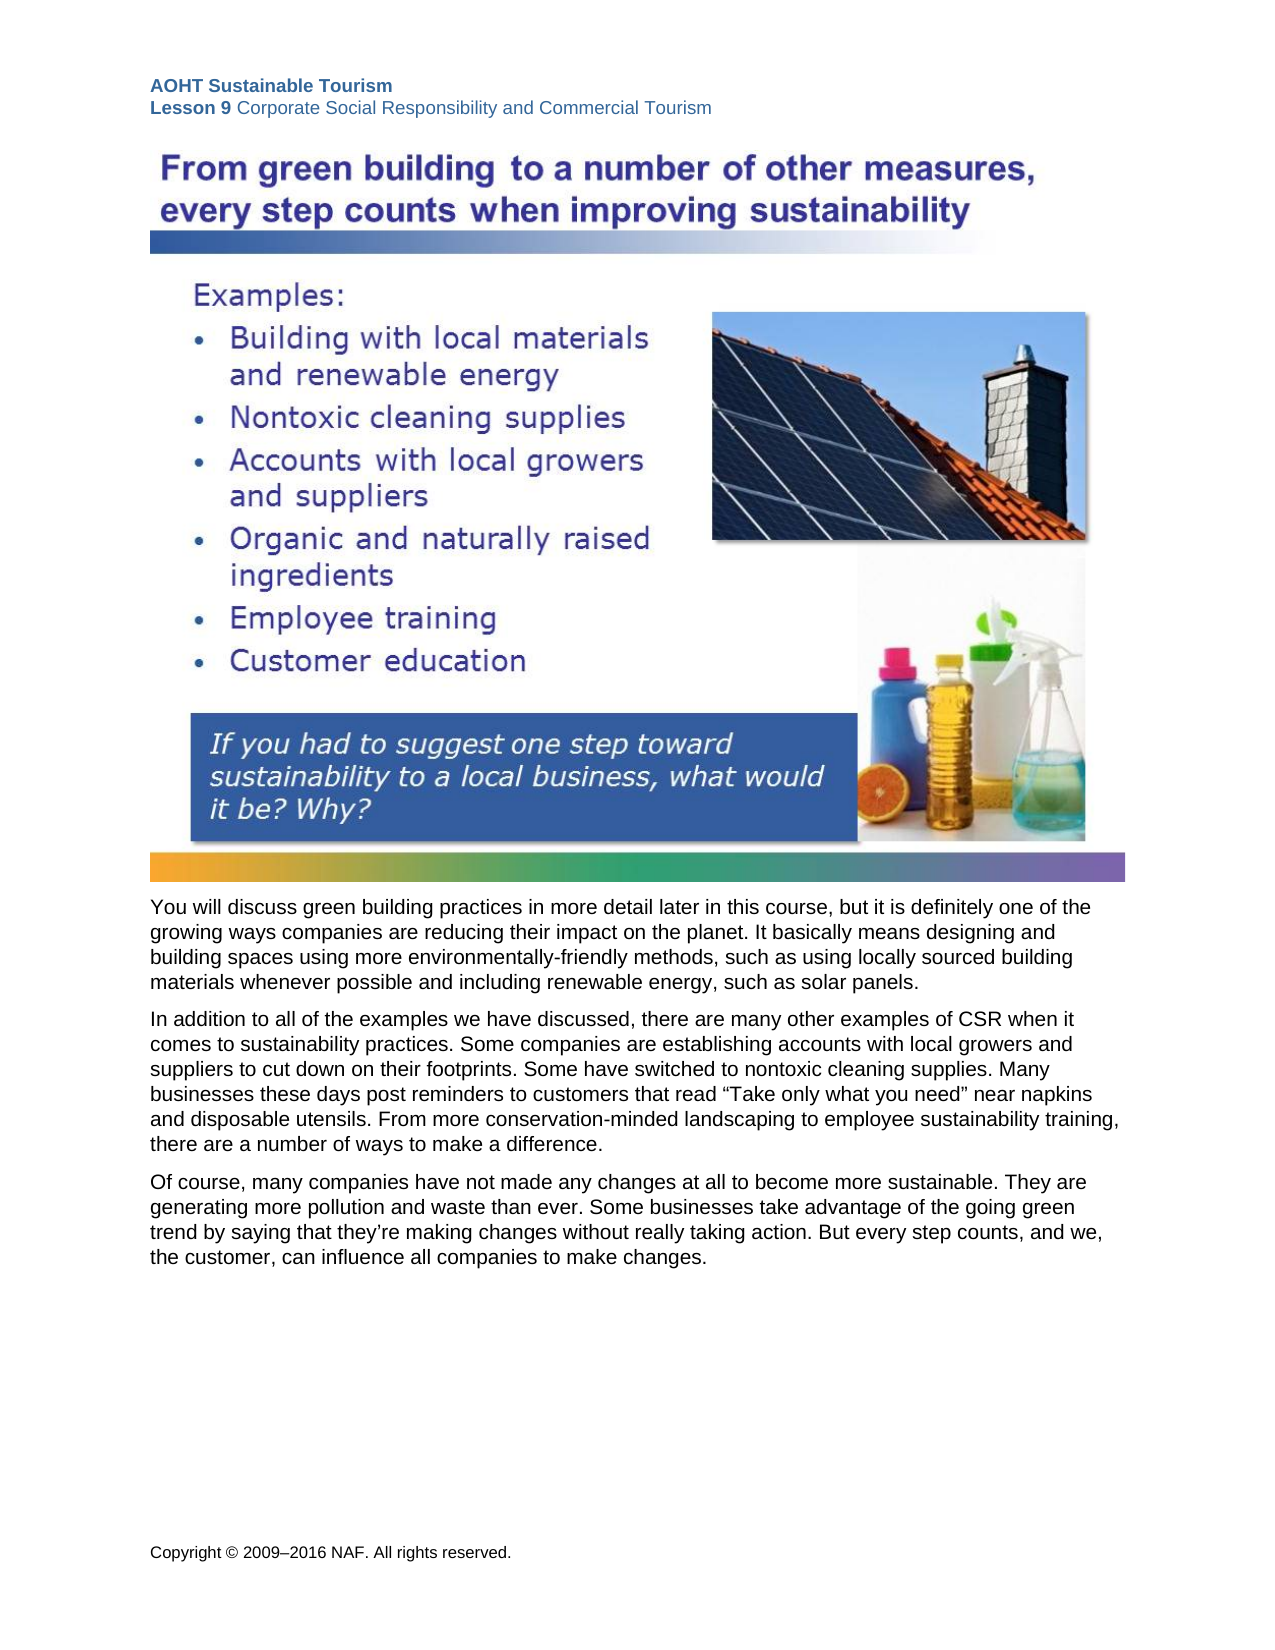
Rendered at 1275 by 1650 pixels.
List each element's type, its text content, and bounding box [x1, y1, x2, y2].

text Of course, many companies have not made any changes at all to become more sustainable. They are generating more pollution and waste than ever. Some businesses take advantage of the going green trend by saying that they’re making changes without really taking action. But every step counts, and we, the customer, can influence all companies to make changes. [150, 1169, 1125, 1269]
text In addition to all of the examples we have discussed, there are many other examples of CSR when it comes to sustainability practices. Some companies are establishing accounts with local growers and suppliers to cut down on their footprints. Some have switched to nontoxic cleaning supplies. Many businesses these days post reminders to customers that read “Take only what you need” near napkins and disposable utensils. From more conservation-minded landscaping to employee sustainability training, there are a number of ways to make a difference. [150, 1006, 1125, 1156]
picture [150, 150, 1125, 882]
text You will discuss green building practices in more detail later in this course, but it is definitely one of the growing ways companies are reducing their impact on the planet. It basically means designing and building spaces using more environmentally-friendly methods, such as using locally sourced building materials whenever possible and including renewable energy, such as solar panels. [150, 894, 1125, 994]
